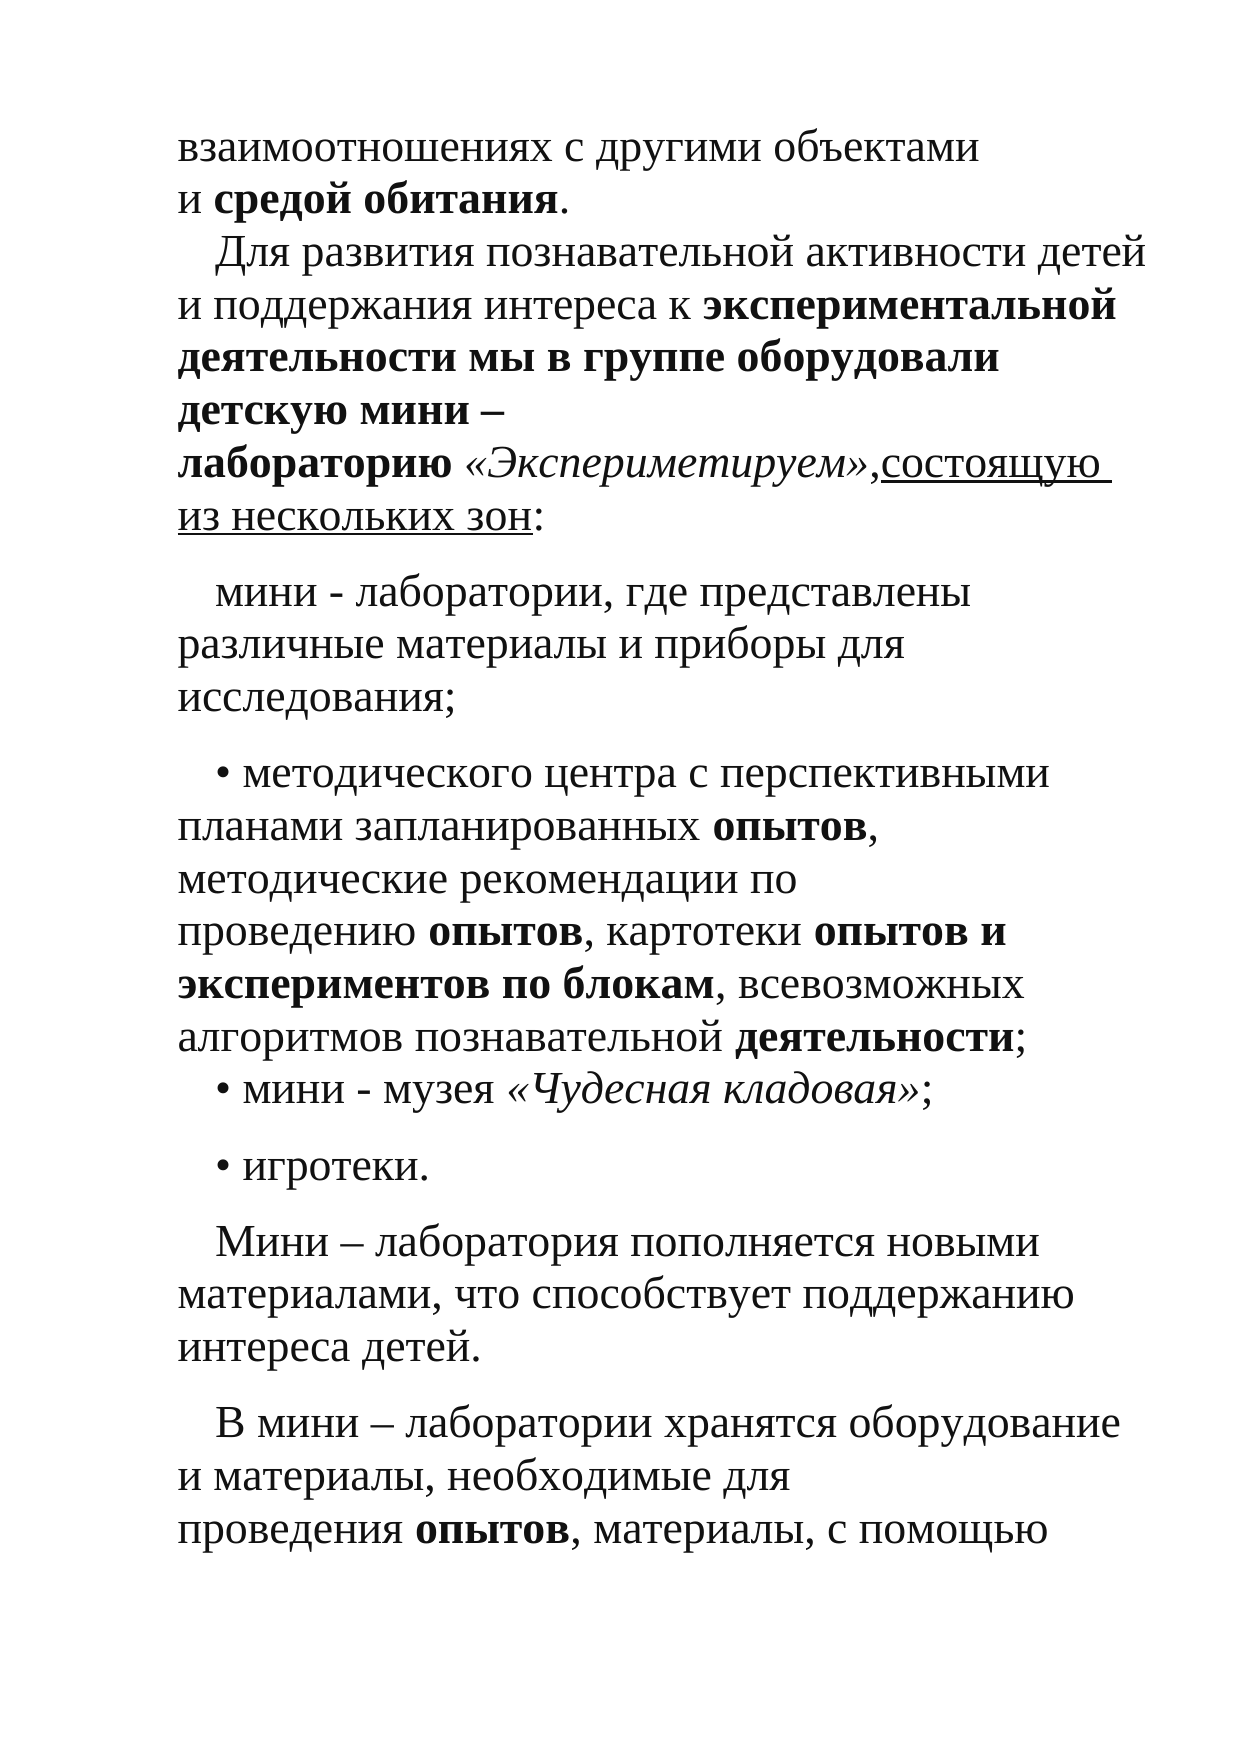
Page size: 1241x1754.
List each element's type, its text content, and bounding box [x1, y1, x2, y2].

text Для развития познавательной активности детей и поддержания интереса к экспериментальной деятельности мы в группе оборудовали детскую мини – лабораторию «Экспериметируем»,состоящую из нескольких зон: [177, 223, 1152, 540]
text • игротеки. [177, 1137, 1152, 1190]
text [177, 118, 1152, 223]
text • мини - музея «Чудесная кладовая»; [177, 1061, 1152, 1114]
text • методического центра с перспективными планами запланированных опытов, методические рекомендации по проведению опытов, картотеки опытов и экспериментов по блокам, всевозможных алгоритмов познавательной деятельности; [177, 745, 1152, 1061]
text Мини – лаборатория пополняется новыми материалами, что способствует поддержанию интереса детей. [177, 1213, 1152, 1371]
text мини - лаборатории, где представлены различные материалы и приборы для исследования; [177, 563, 1152, 721]
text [177, 1395, 1152, 1553]
